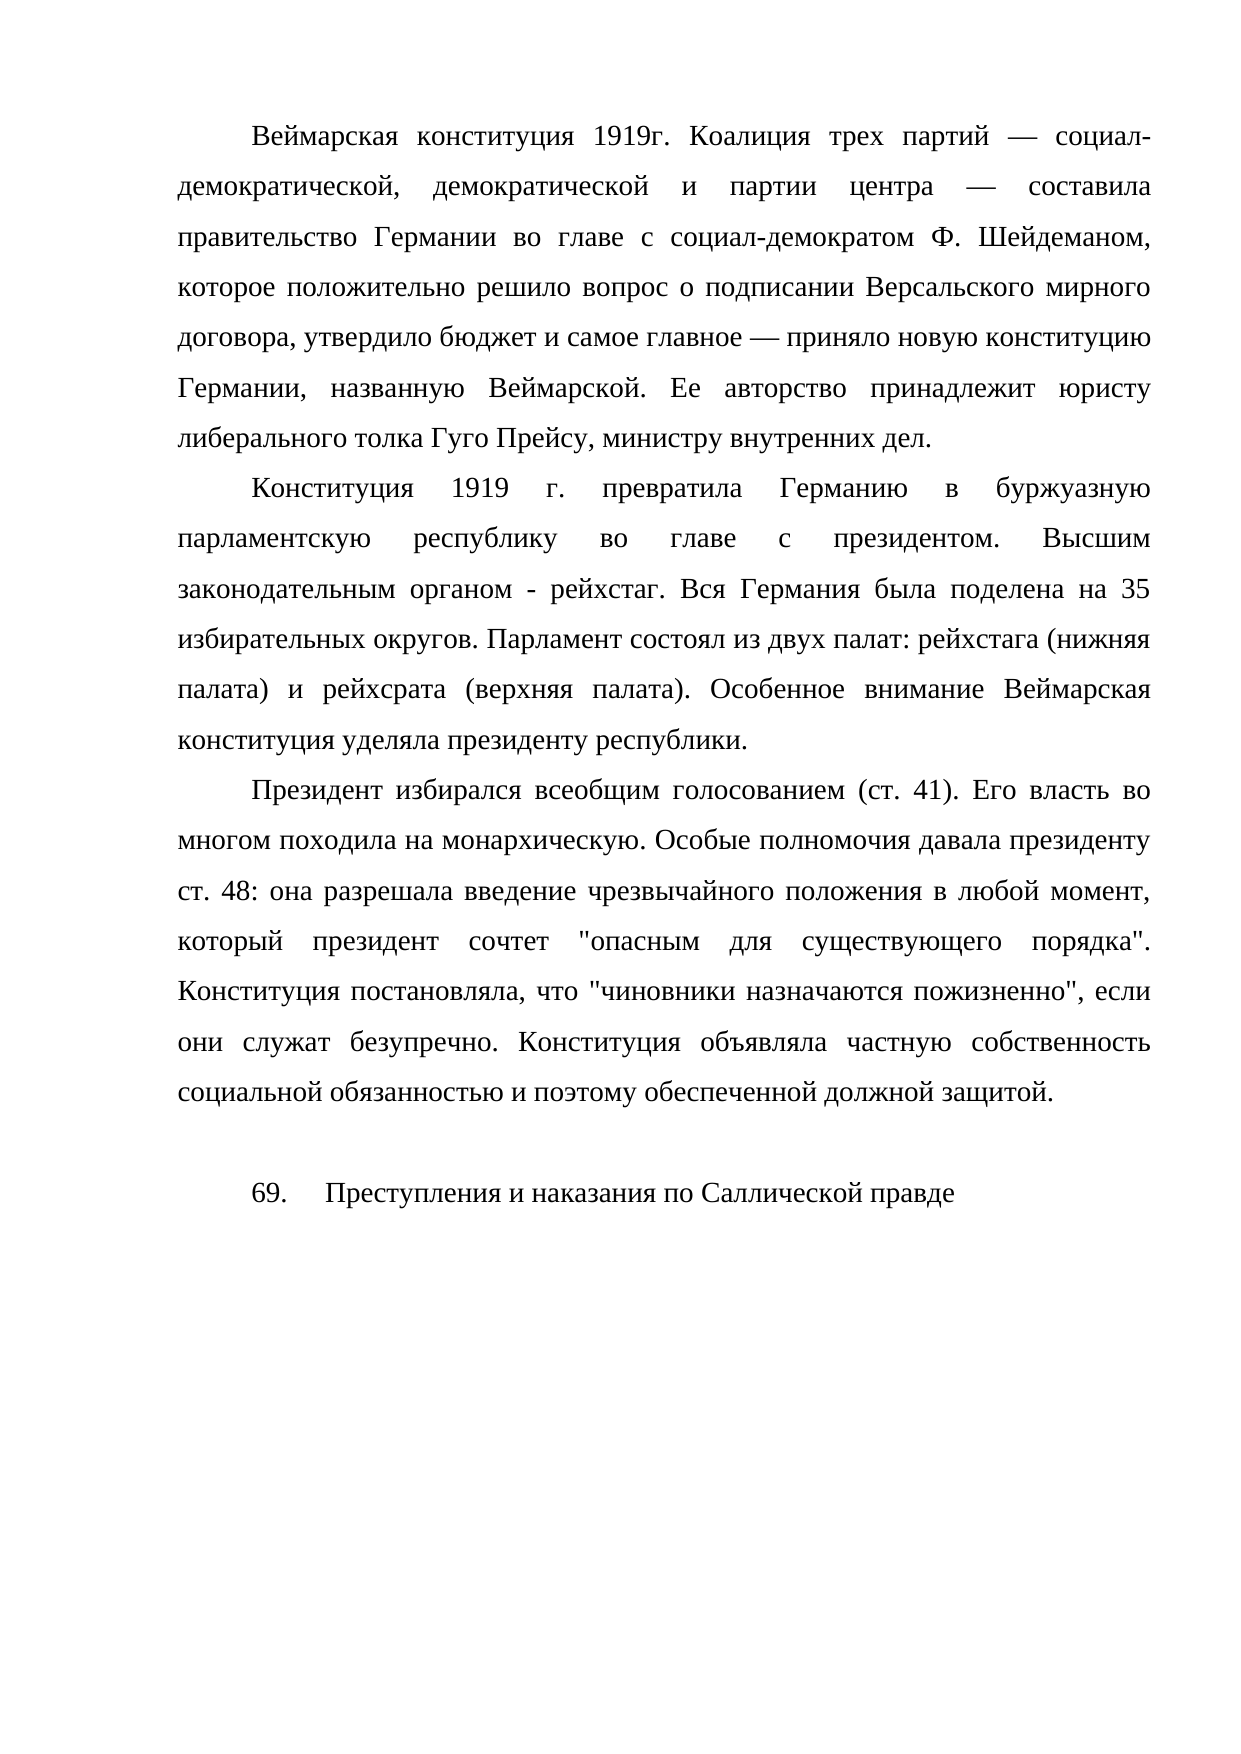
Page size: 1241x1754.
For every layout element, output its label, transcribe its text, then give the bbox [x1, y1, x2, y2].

text Конституция . превратила Германию в буржуазную парламентскую республику во главе с президентом. Высшим законодательным органом - рейхстаг. Вся Германия была поделена на 35 избирательных округов. Парламент состоял из двух палат: рейхстага (нижняя палата) и рейхсрата (верхняя палата). Особенное внимание Веймарская конституция уделяла президенту республики. [177, 470, 1152, 755]
list Преступления и наказания по Саллической правде [177, 1175, 1152, 1208]
text Веймарская конституция 1919г. Коалиция трех партий — социал-демократической, демократической и партии центра — составила правительство Германии во главе с социал-демократом Ф. Шейдеманом, которое положительно решило вопрос о подписании Версальского мирного договора, утвердило бюджет и самое главное — приняло новую конституцию Германии, названную Веймарской. Ее авторство принадлежит юристу либерального толка Гуго Прейсу, министру внутренних дел. [177, 118, 1152, 453]
text Президент избирался всеобщим голосованием (ст. 41). Его власть во многом походила на монархическую. Особые полномочия давала президенту ст. 48: она разрешала введение чрезвычайного положения в любой момент, который президент сочтет "опасным для существующего порядка". Конституция постановляла, что "чиновники назначаются пожизненно", если они служат безупречно. Конституция объявляла частную собственность социальной обязанностью и поэтому обеспеченной должной защитой. [177, 772, 1152, 1108]
